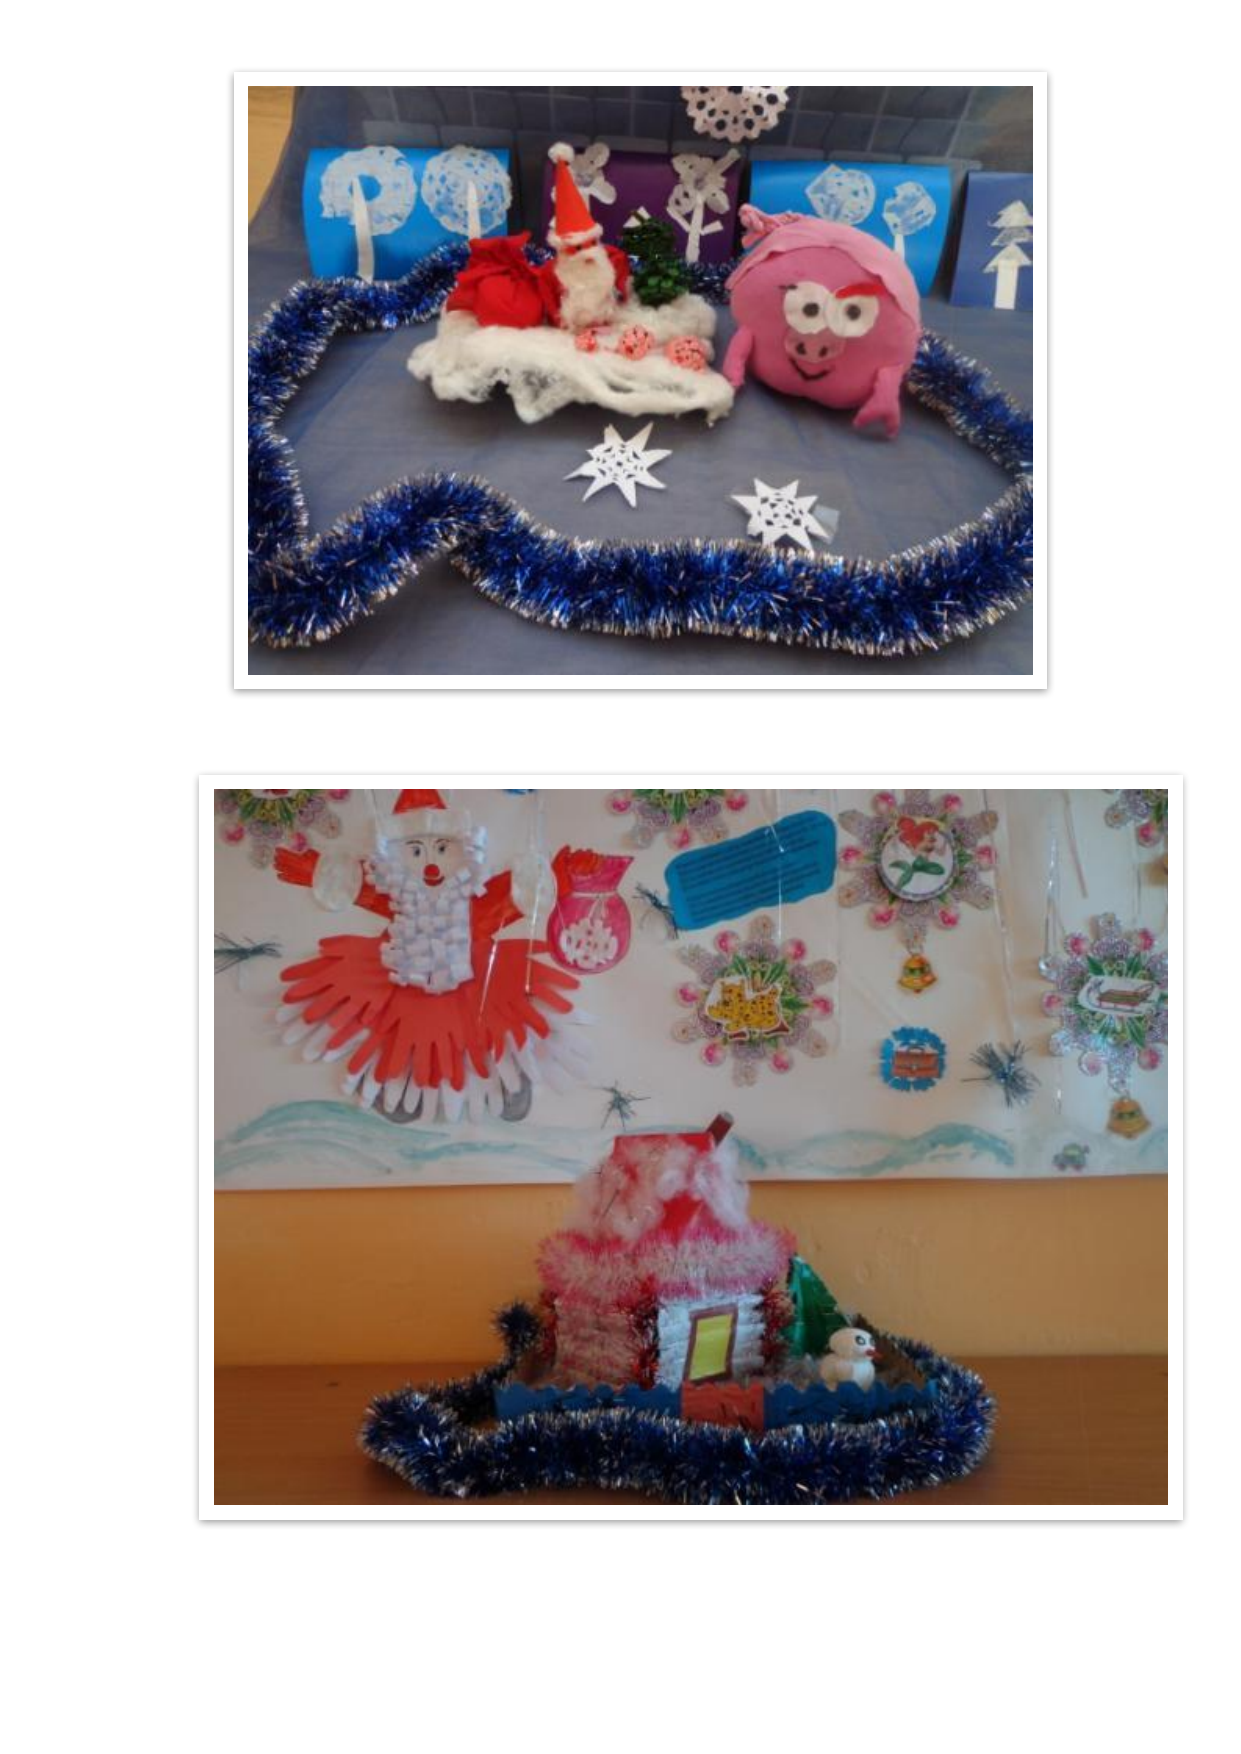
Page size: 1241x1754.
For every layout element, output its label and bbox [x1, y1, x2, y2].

picture [248, 86, 1033, 675]
picture [214, 789, 1168, 1505]
